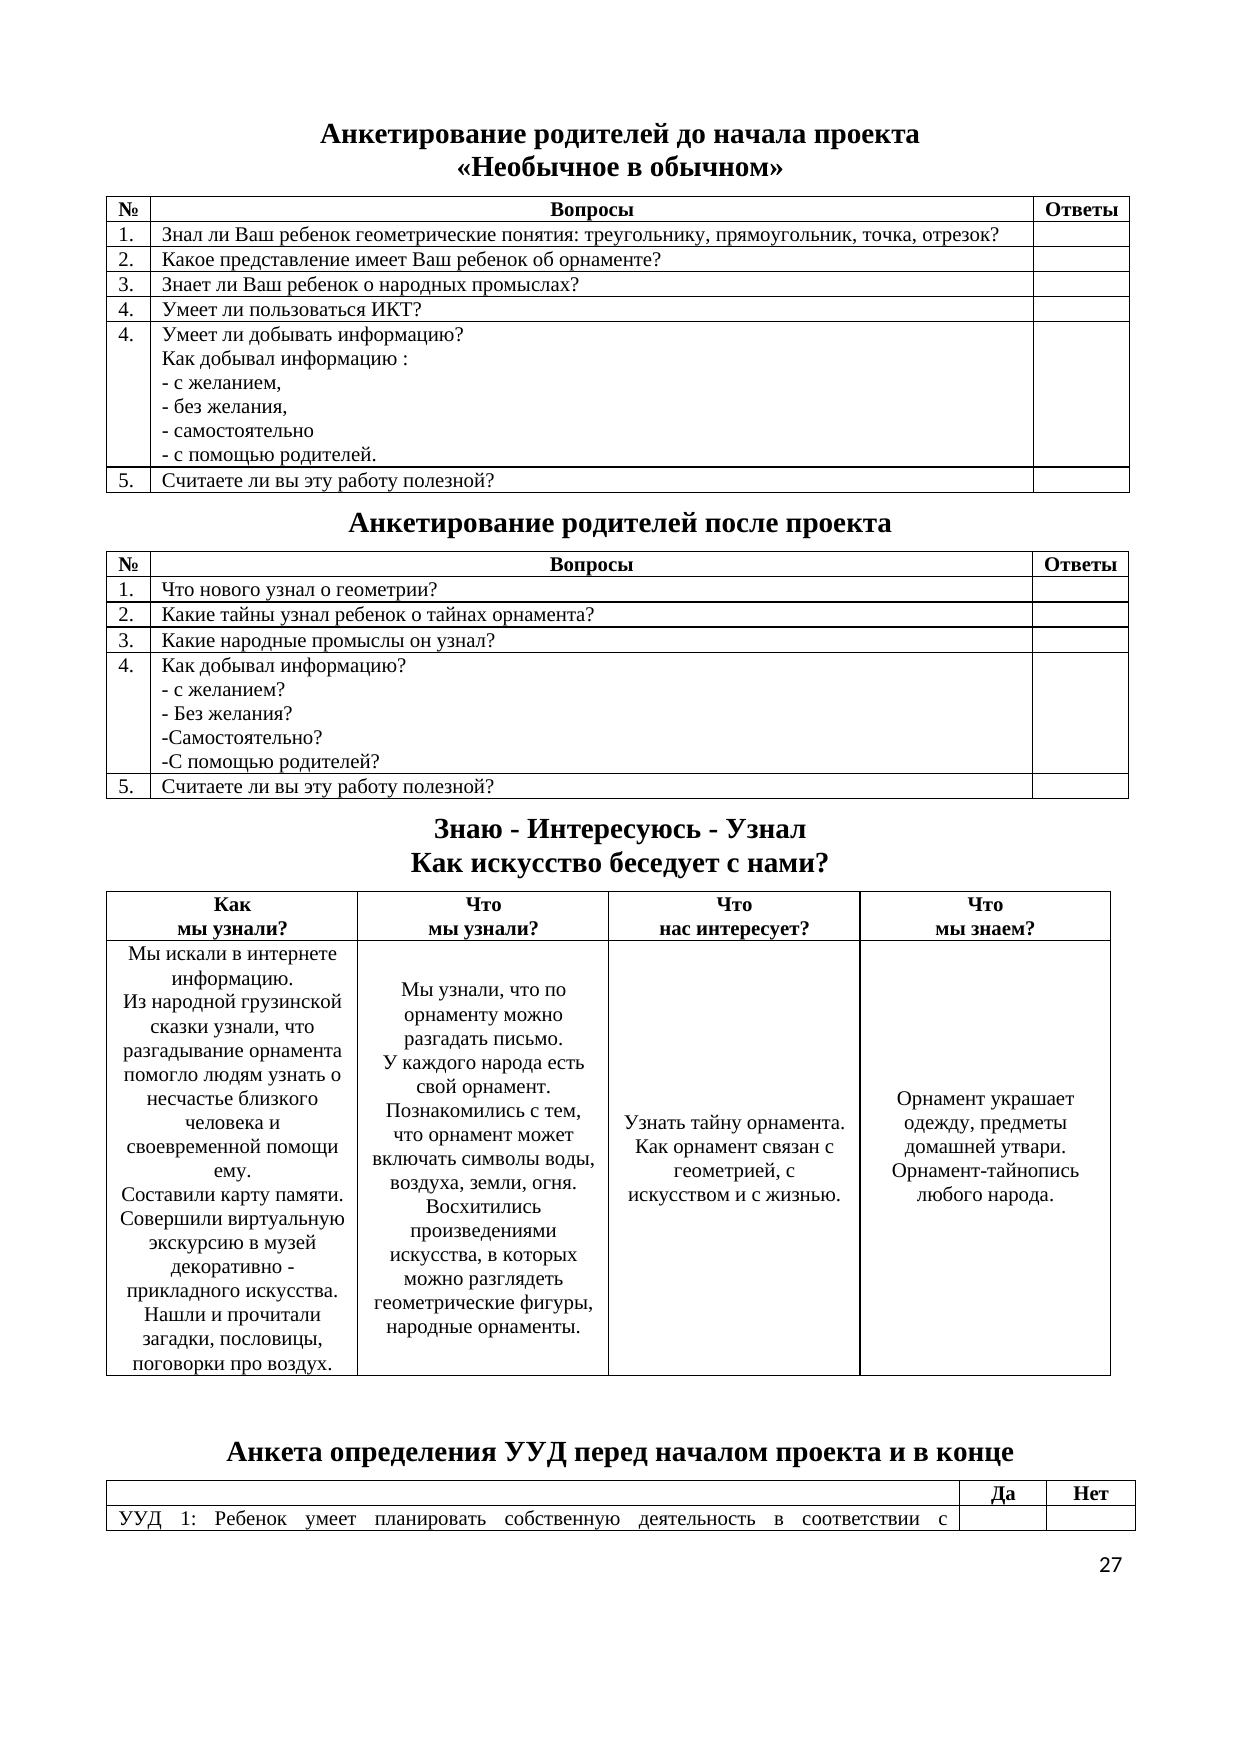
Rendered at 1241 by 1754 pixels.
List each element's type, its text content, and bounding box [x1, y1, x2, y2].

table_header Да [960, 1481, 1046, 1505]
table_cell Узнать тайну орнамента. Как орнамент связан с геометрией, с искусством и с жизнью. [609, 941, 859, 1374]
table_cell [1034, 468, 1129, 492]
table_header Как мы узнали? [107, 892, 357, 940]
table_cell [1033, 774, 1128, 798]
table_cell Какие народные промыслы он узнал? [151, 628, 1032, 652]
table_header Вопросы [151, 552, 1032, 576]
table_cell Как добывал информацию? - с желанием? - Без желания? -Самостоятельно? -С помощью родителей? [151, 653, 1032, 773]
text Анкета определения УУД перед началом проекта и в конце [118, 1434, 1122, 1468]
table_cell 2. [107, 247, 150, 271]
table_cell [1034, 297, 1129, 321]
table_cell Считаете ли вы эту работу полезной? [151, 468, 1033, 492]
table_header Что нас интересует? [609, 892, 859, 940]
table_cell [1033, 577, 1128, 601]
table_header № [107, 197, 150, 221]
table_cell Какие тайны узнал ребенок о тайнах орнамента? [151, 603, 1032, 626]
table_header Нет [1047, 1481, 1135, 1505]
table_cell Знал ли Ваш ребенок геометрические понятия: треугольнику, прямоугольник, точка, отрезок? [151, 222, 1033, 246]
table_header [107, 1481, 959, 1505]
table_cell [1033, 628, 1128, 652]
text «Необычное в обычном» [118, 149, 1122, 183]
table_cell [1033, 653, 1128, 773]
table_cell 4. [107, 297, 150, 321]
text Анкетирование родителей после проекта [118, 505, 1122, 539]
table_cell 4. [107, 322, 150, 466]
table_cell [1034, 247, 1129, 271]
table_cell [960, 1506, 1046, 1530]
text Как искусство беседует с нами? [118, 845, 1122, 879]
table_cell 3. [107, 272, 150, 296]
table_cell [1033, 603, 1128, 626]
table_header Что мы знаем? [861, 892, 1110, 940]
table_cell [1034, 272, 1129, 296]
table_header Что мы узнали? [358, 892, 608, 940]
table_cell [1034, 322, 1129, 466]
table_cell Умеет ли добывать информацию? Как добывал информацию : - с желанием, - без желания, - самостоятельно - с помощью родителей. [151, 322, 1033, 466]
table_cell Знает ли Ваш ребенок о народных промыслах? [151, 272, 1033, 296]
table_header Ответы [1034, 197, 1129, 221]
table_cell [1047, 1506, 1135, 1530]
table_cell Мы искали в интернете информацию. Из народной грузинской сказки узнали, что разгадывание орнамента помогло людям узнать о несчастье близкого человека и своевременной помощи ему. Составили карту памяти. Совершили виртуальную экскурсию в музей декоративно - прикладного искусства. Нашли и прочитали загадки, пословицы, поговорки про воздух. [107, 941, 357, 1374]
table_cell Мы узнали, что по орнаменту можно разгадать письмо. У каждого народа есть свой орнамент. Познакомились с тем, что орнамент может включать символы воды, воздуха, земли, огня. Восхитились произведениями искусства, в которых можно разглядеть геометрические фигуры, народные орнаменты. [358, 941, 608, 1374]
table_cell Считаете ли вы эту работу полезной? [151, 774, 1032, 798]
table_cell 5. [107, 468, 150, 492]
text Анкетирование родителей до начала проекта [118, 116, 1122, 149]
table_header Вопросы [151, 197, 1033, 221]
table_cell 4. [107, 653, 150, 773]
table_header Ответы [1033, 552, 1128, 576]
table_cell 1. [107, 222, 150, 246]
table_cell Орнамент украшает одежду, предметы домашней утвари. Орнамент-тайнопись любого народа. [861, 941, 1110, 1374]
table_cell 5. [107, 774, 150, 798]
table_cell Какое представление имеет Ваш ребенок об орнаменте? [151, 247, 1033, 271]
table_header № [107, 552, 150, 576]
table_cell 1. [107, 577, 150, 601]
table_cell 2. [107, 603, 150, 626]
table_cell [1034, 222, 1129, 246]
table_cell Умеет ли пользоваться ИКТ? [151, 297, 1033, 321]
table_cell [107, 1506, 959, 1530]
table_cell Что нового узнал о геометрии? [151, 577, 1032, 601]
table_cell 3. [107, 628, 150, 652]
text Знаю - Интересуюсь - Узнал [118, 812, 1122, 845]
